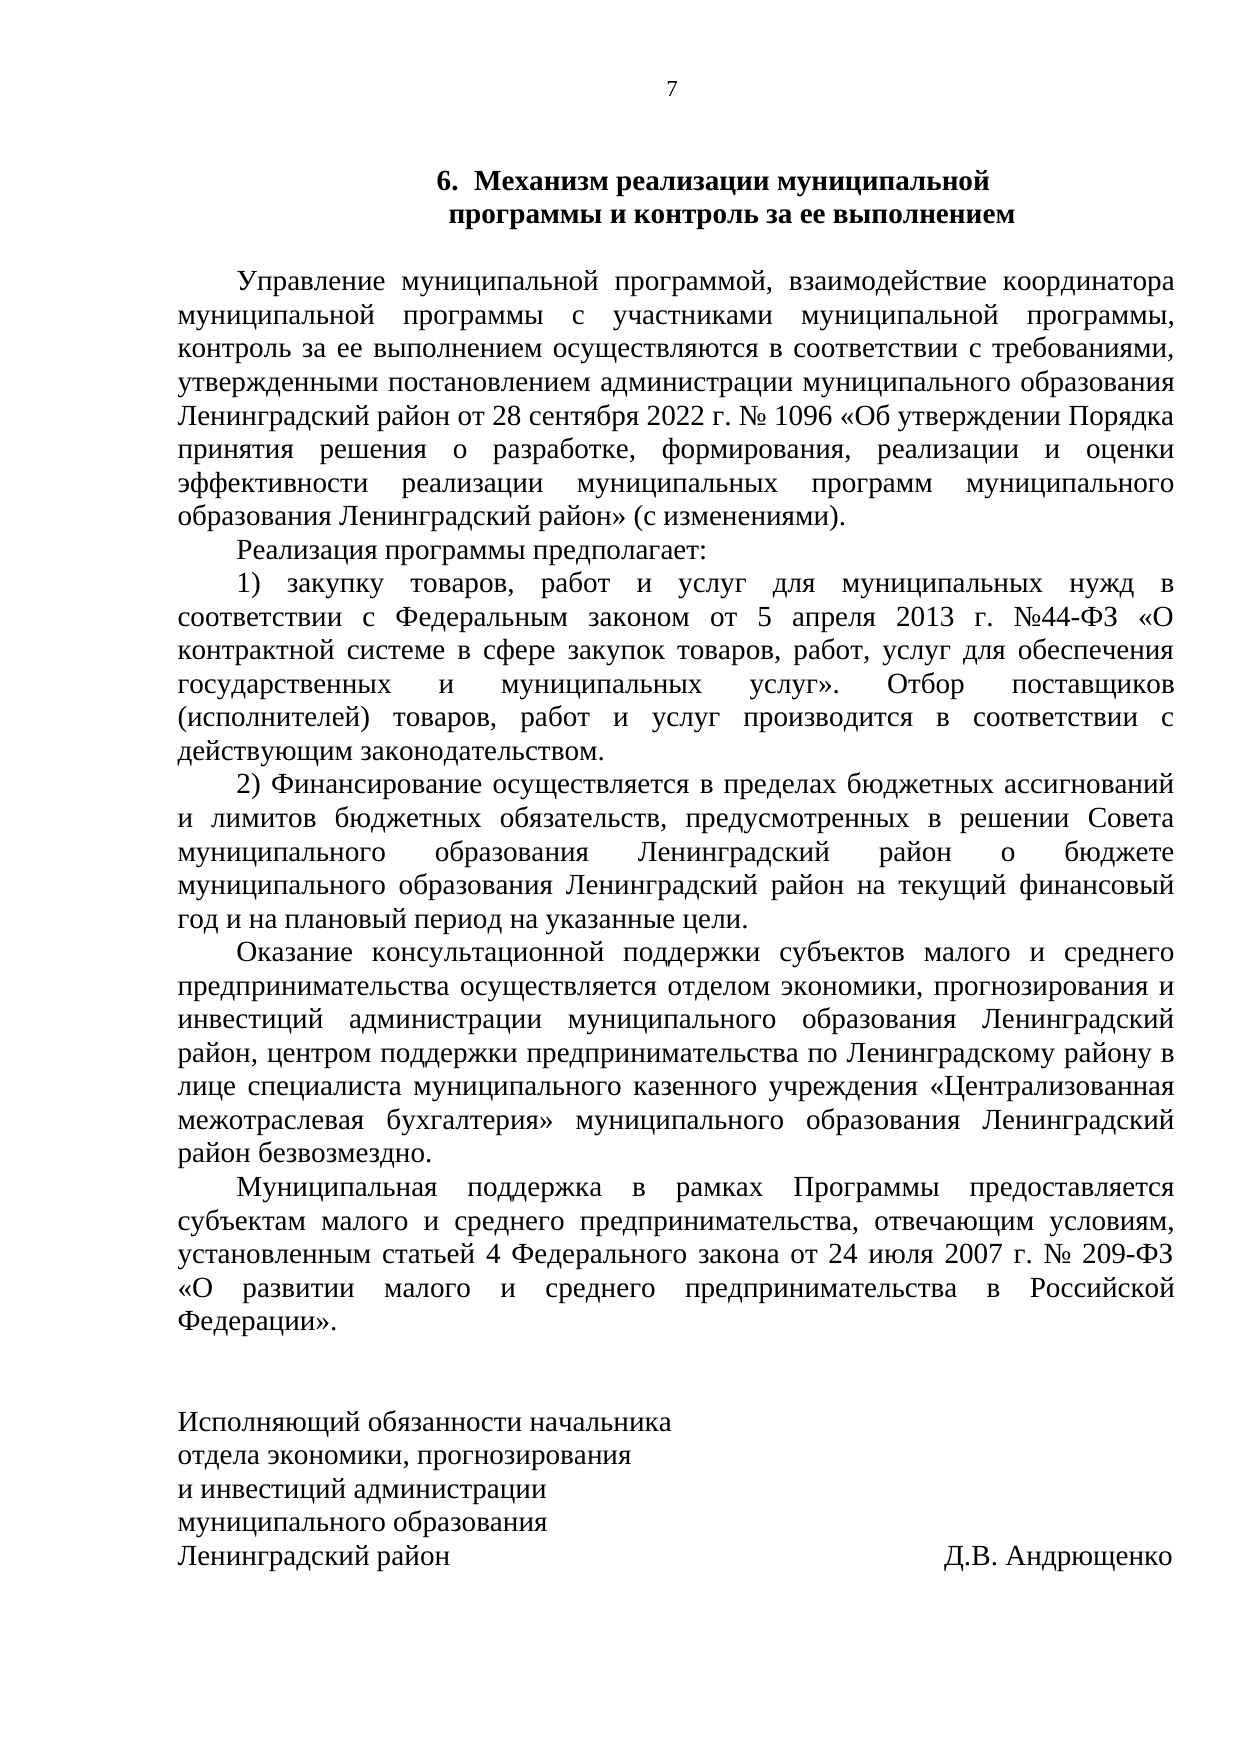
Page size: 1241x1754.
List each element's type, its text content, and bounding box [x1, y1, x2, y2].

list программы и контроль за ее выполнением [288, 196, 1175, 230]
text Ленинградский район Д.В. Андрющенко [177, 1538, 1175, 1572]
text Исполняющий обязанности начальника [177, 1404, 1175, 1437]
text муниципального образования [177, 1504, 1175, 1538]
text 1) закупку товаров, работ и услуг для муниципальных нужд в соответствии с Федеральным законом от 5 апреля 2013 г. №44-ФЗ «О контрактной системе в сфере закупок товаров, работ, услуг для обеспечения государственных и муниципальных услуг». Отбор поставщиков (исполнителей) товаров, работ и услуг производится в соответствии с действующим законодательством. [177, 565, 1175, 767]
text и инвестиций администрации [177, 1471, 1175, 1504]
text Оказание консультационной поддержки субъектов малого и среднего предпринимательства осуществляется отделом экономики, прогнозирования и инвестиций администрации муниципального образования Ленинградский район, центром поддержки предпринимательства по Ленинградскому району в лице специалиста муниципального казенного учреждения «Централизованная межотраслевая бухгалтерия» муниципального образования Ленинградский район безвозмездно. [177, 934, 1175, 1169]
list Механизм реализации муниципальной [251, 163, 1175, 196]
text Управление муниципальной программой, взаимодействие координатора муниципальной программы с участниками муниципальной программы, контроль за ее выполнением осуществляются в соответствии с требованиями, утвержденными постановлением администрации муниципального образования Ленинградский район от 28 сентября 2022 г. № 1096 «Об утверждении Порядка принятия решения о разработке, формирования, реализации и оценки эффективности реализации муниципальных программ муниципального образования Ленинградский район» (с изменениями). [177, 263, 1175, 532]
text Реализация программы предполагает: [177, 532, 1175, 565]
text 2) Финансирование осуществляется в пределах бюджетных ассигнований и лимитов бюджетных обязательств, предусмотренных в решении Совета муниципального образования Ленинградский район о бюджете муниципального образования Ленинградский район на текущий финансовый год и на плановый период на указанные цели. [177, 767, 1175, 934]
text Муниципальная поддержка в рамках Программы предоставляется субъектам малого и среднего предпринимательства, отвечающим условиям, установленным статьей 4 Федерального закона от 24 июля 2007 г. № 209-ФЗ «О развитии малого и среднего предпринимательства в Российской Федерации». [177, 1169, 1175, 1337]
text отдела экономики, прогнозирования [177, 1437, 1175, 1471]
